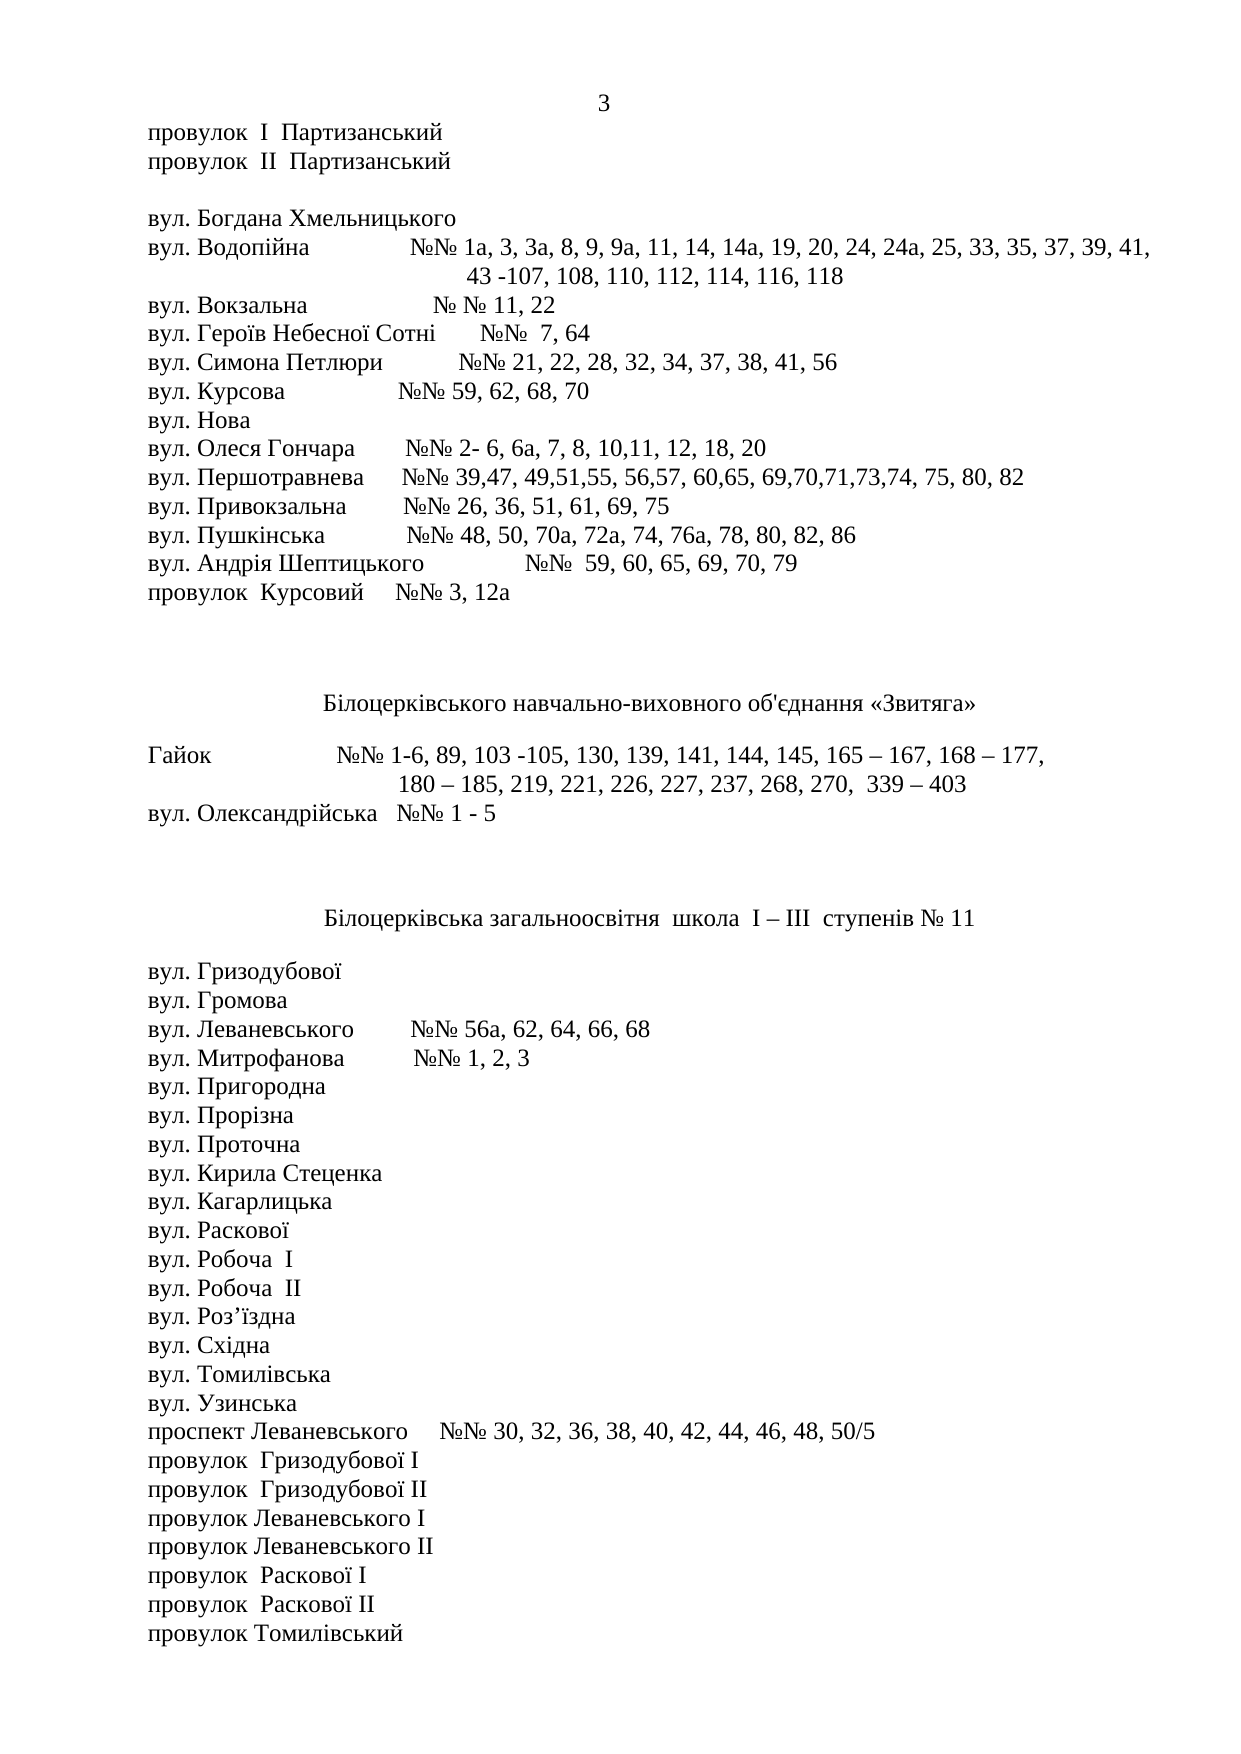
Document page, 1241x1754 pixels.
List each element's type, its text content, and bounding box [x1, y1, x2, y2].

text вул. Роз’їздна [148, 1301, 1152, 1330]
text проспект Леваневського №№ 30, 32, 36, 38, 40, 42, 44, 46, 48, 50/5 [148, 1416, 1152, 1445]
text вул. Привокзальна №№ 26, 36, 51, 61, 69, 75 [148, 491, 1152, 520]
text провулок Курсовий №№ 3, 12а [148, 577, 1152, 606]
subtitle Білоцерківська загальноосвітня школа І – ІІІ ступенів № 11 [148, 903, 1152, 932]
text вул. Пушкінська №№ 48, 50, 70а, 72а, 74, 76а, 78, 80, 82, 86 [148, 520, 1152, 548]
text провулок Гризодубової ІІ [148, 1474, 1152, 1503]
text вул. Першотравнева №№ 39,47, 49,51,55, 56,57, 60,65, 69,70,71,73,74, 75, 80, 82 [148, 462, 1152, 491]
text вул. Робоча ІІ [148, 1273, 1152, 1301]
text 180 – 185, 219, 221, 226, 227, 237, 268, 270, 339 – 403 [148, 769, 1152, 798]
text провулок Гризодубової І [148, 1445, 1152, 1474]
text провулок ІІ Партизанський [148, 146, 1152, 175]
text вул. Олеся Гончара №№ 2- 6, 6а, 7, 8, 10,11, 12, 18, 20 [148, 433, 1152, 462]
text вул. Кагарлицька [148, 1186, 1152, 1215]
text вул. Раскової [148, 1215, 1152, 1244]
text вул. Вокзальна № № 11, 22 [148, 290, 1152, 318]
text вул. Нова [148, 405, 1152, 433]
text вул. Курсова №№ 59, 62, 68, 70 [148, 376, 1152, 405]
text провулок Томилівський [148, 1618, 1152, 1646]
text вул. Робоча І [148, 1244, 1152, 1273]
text Гайок №№ 1-6, 89, 103 -105, 130, 139, 141, 144, 145, 165 – 167, 168 – 177, [148, 740, 1152, 769]
text вул. Олександрійська №№ 1 - 5 [148, 798, 1152, 827]
text провулок І Партизанський [148, 117, 1152, 146]
text вул. Симона Петлюри №№ 21, 22, 28, 32, 34, 37, 38, 41, 56 [148, 347, 1152, 376]
text вул. Громова [148, 985, 1152, 1014]
text вул. Леваневського №№ 56а, 62, 64, 66, 68 [148, 1014, 1152, 1043]
text вул. Томилівська [148, 1359, 1152, 1388]
text вул. Узинська [148, 1388, 1152, 1416]
text вул. Богдана Хмельницького [148, 203, 1152, 232]
text вул. Прорізна [148, 1100, 1152, 1129]
text вул. Андрія Шептицького №№ 59, 60, 65, 69, 70, 79 [148, 548, 1152, 577]
text вул. Водопійна №№ 1а, 3, 3а, 8, 9, 9а, 11, 14, 14а, 19, 20, 24, 24а, 25, 33, 35, 37, 39, 41, [148, 232, 1152, 261]
text 43 -107, 108, 110, 112, 114, 116, 118 [148, 261, 1152, 290]
text 3 [148, 88, 1152, 117]
text вул. Митрофанова №№ 1, 2, 3 [148, 1043, 1152, 1071]
text вул. Кирила Стеценка [148, 1158, 1152, 1186]
text вул. Пригородна [148, 1071, 1152, 1100]
text провулок Леваневського І [148, 1503, 1152, 1531]
text вул. Східна [148, 1330, 1152, 1359]
text Білоцерківського навчально-виховного об'єднання «Звитяга» [148, 688, 1152, 716]
text вул. Героїв Небесної Сотні №№ 7, 64 [148, 318, 1152, 347]
text провулок Раскової ІІ [148, 1589, 1152, 1618]
text провулок Раскової І [148, 1560, 1152, 1589]
text провулок Леваневського ІІ [148, 1531, 1152, 1560]
text вул. Проточна [148, 1129, 1152, 1158]
text вул. Гризодубової [148, 956, 1152, 985]
